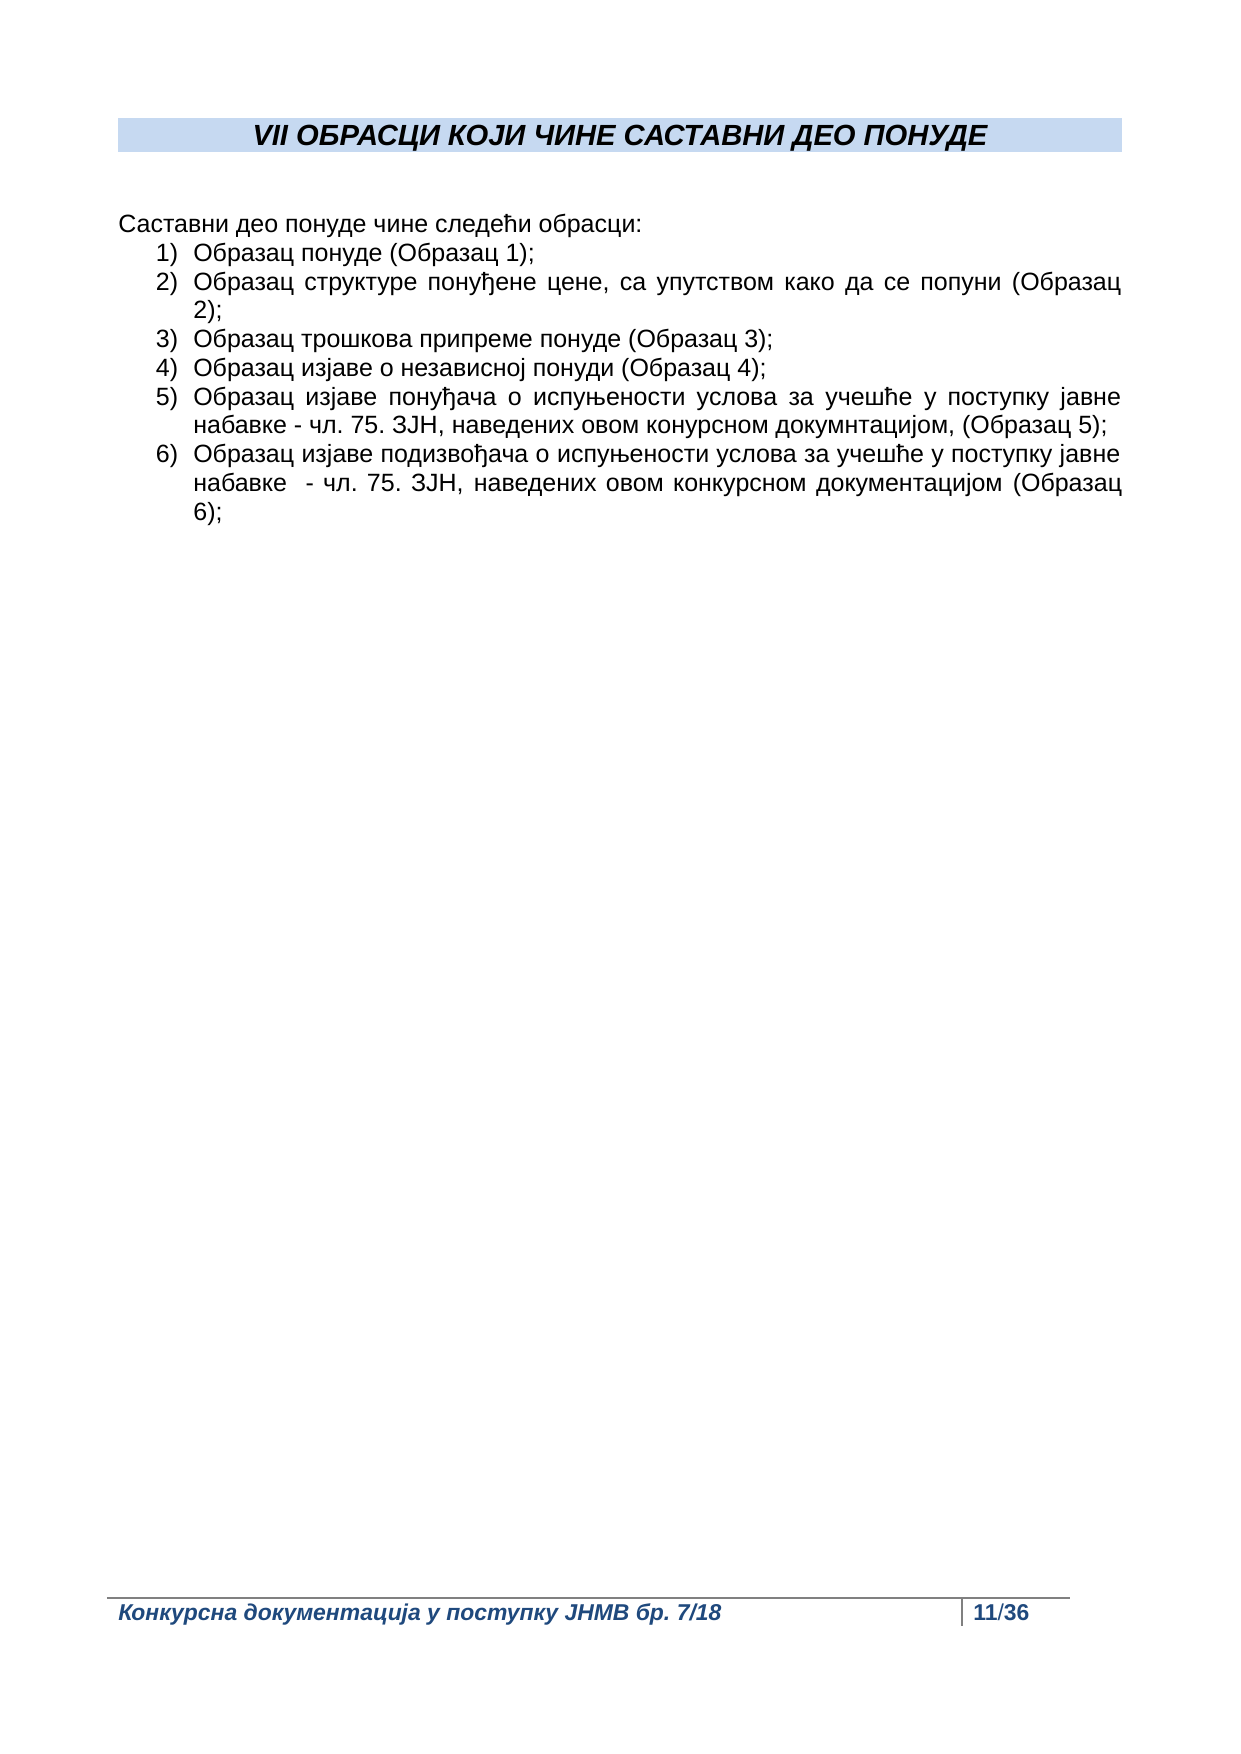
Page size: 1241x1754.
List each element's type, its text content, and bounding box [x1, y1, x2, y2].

list Образац трошкова припреме понуде (Образац 3); [156, 324, 1122, 353]
list Саставни део понуде чине следећи обрасци: [118, 209, 1122, 238]
list VII ОБРАСЦИ КОЈИ ЧИНЕ САСТАВНИ ДЕО ПОНУДЕ [118, 118, 1122, 152]
list Образац понуде (Образац 1); [156, 238, 1122, 267]
list Образац структуре понуђене цене, са упутством како да се попуни (Образац 2); [156, 267, 1122, 324]
list Образац изјаве понуђача о испуњености услова за учешће у поступку јавне набавке - чл. 75. ЗЈН, наведених овом конурсном докумнтацијом, (Образац 5); [156, 382, 1122, 439]
list Образац изјаве о независној понуди (Образац 4); [156, 353, 1122, 382]
list Образац изјаве подизвођача о испуњености услова за учешће у поступку јавне набавке - чл. 75. ЗЈН, наведених овом конкурсном документацијом (Образац 6); [156, 439, 1122, 525]
